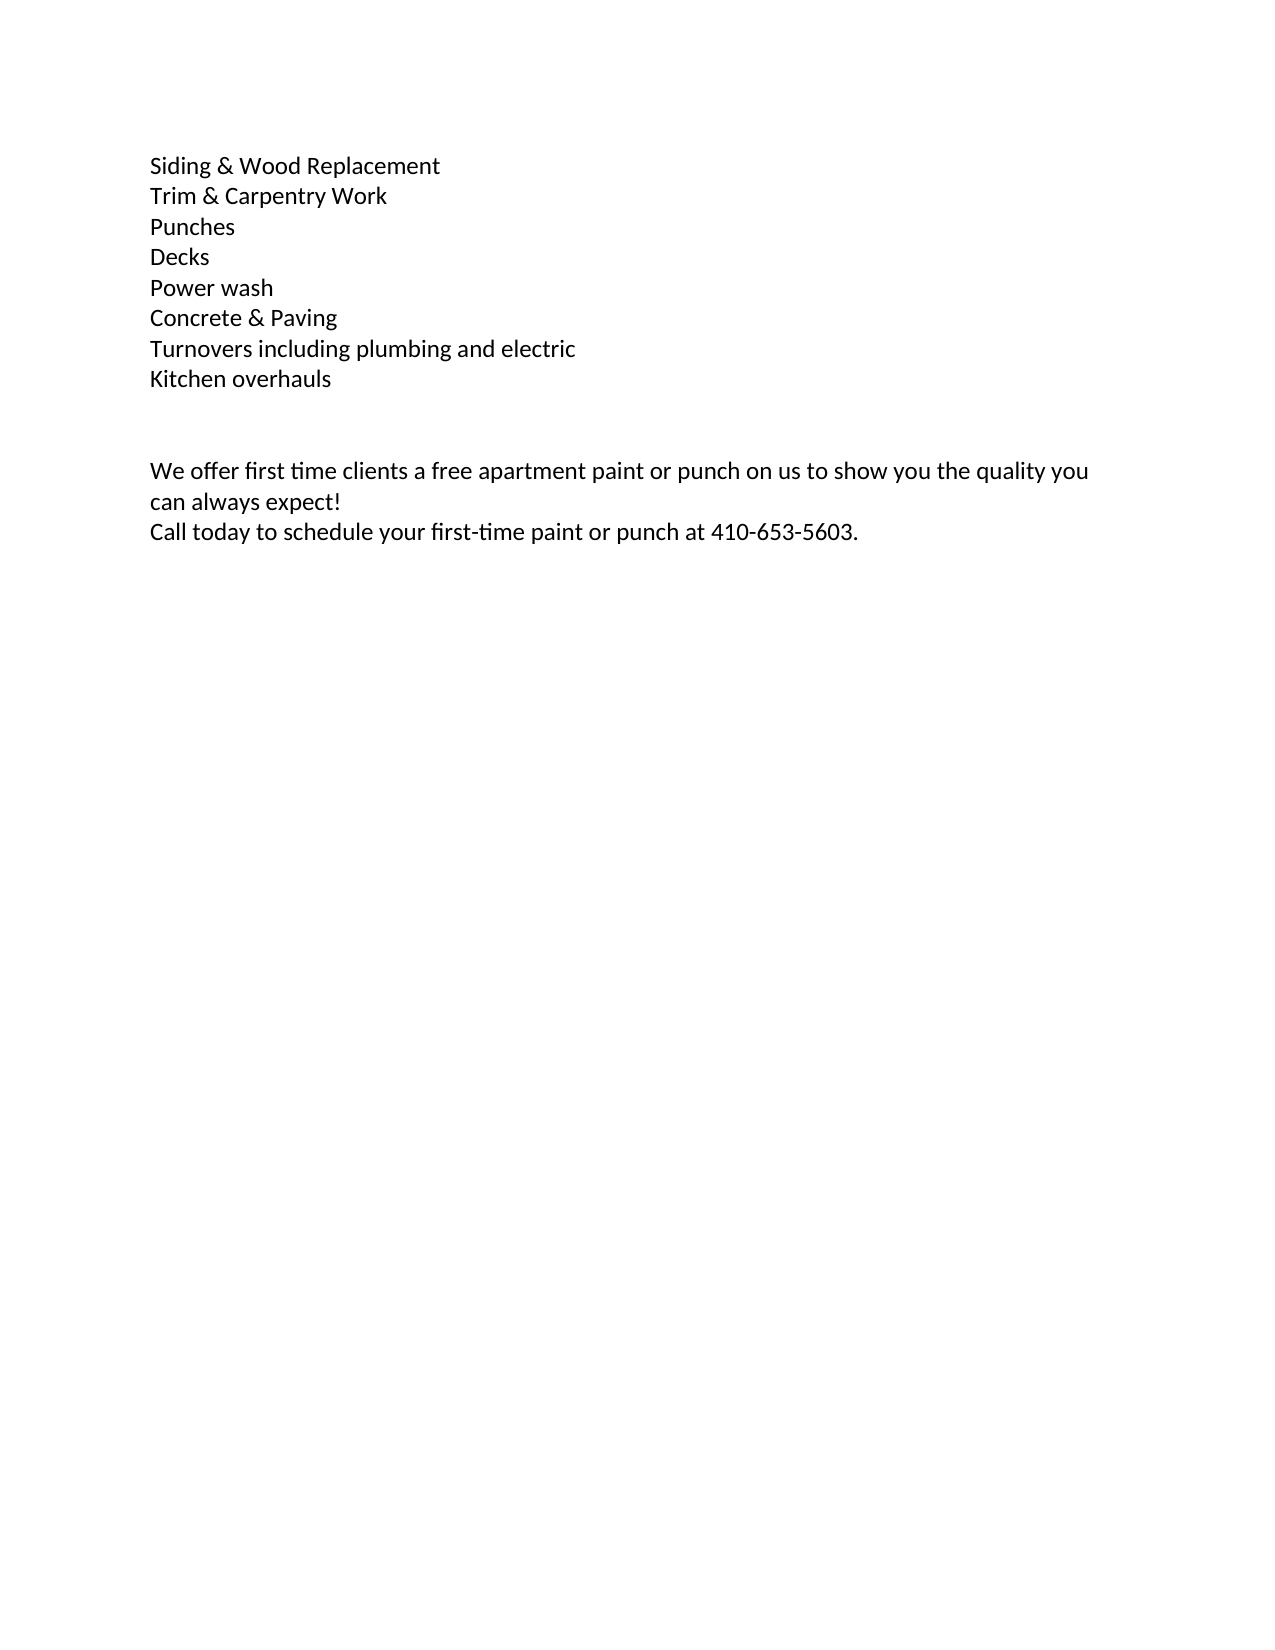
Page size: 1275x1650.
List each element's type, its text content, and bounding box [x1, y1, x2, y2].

text Punches [150, 211, 1125, 242]
text Decks [150, 242, 1125, 272]
text Siding & Wood Replacement [150, 150, 1125, 181]
text Trim & Carpentry Work [150, 181, 1125, 211]
text We offer first time clients a free apartment paint or punch on us to show you the quality you can always expect! [150, 455, 1125, 516]
text Power wash [150, 272, 1125, 303]
text Concrete & Paving [150, 303, 1125, 333]
text Kitchen overhauls [150, 364, 1125, 394]
text Call today to schedule your first-time paint or punch at 410-653-5603. [150, 516, 1125, 547]
text Turnovers including plumbing and electric [150, 333, 1125, 364]
